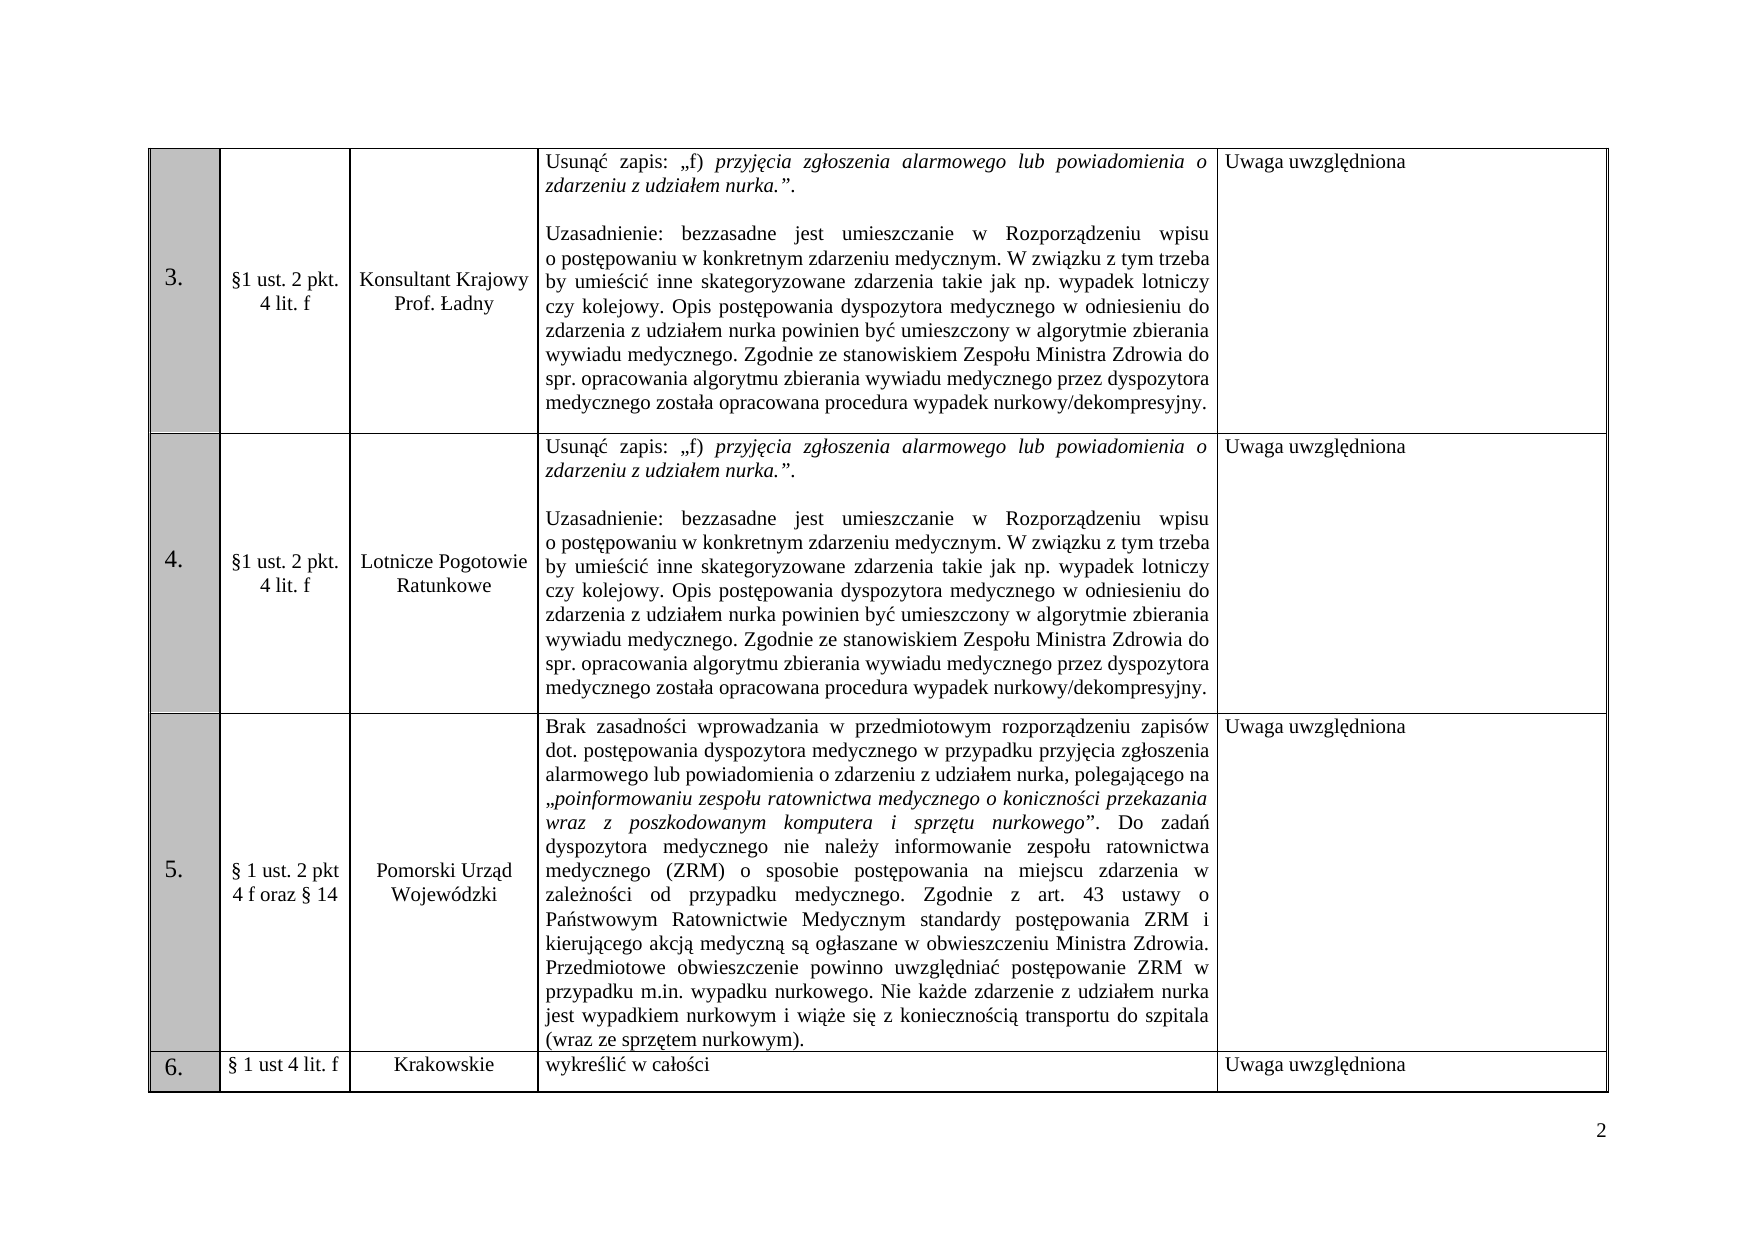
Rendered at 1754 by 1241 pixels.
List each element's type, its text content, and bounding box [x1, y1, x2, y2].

table_cell Uwaga uwzględniona [1218, 434, 1606, 712]
table_cell [151, 149, 219, 432]
table_cell Uwaga uwzględniona [1218, 1052, 1606, 1091]
table_cell Usunąć zapis: „f) przyjęcia zgłoszenia alarmowego lub powiadomienia o zdarzeniu z udziałem nurka.”. Uzasadnienie: bezzasadne jest umieszczanie w Rozporządzeniu wpisu o postępowaniu w konkretnym zdarzeniu medycznym. W związku z tym trzeba by umieścić inne skategoryzowane zdarzenia takie jak np. wypadek lotniczy czy kolejowy. Opis postępowania dyspozytora medycznego w odniesieniu do zdarzenia z udziałem nurka powinien być umieszczony w algorytmie zbierania wywiadu medycznego. Zgodnie ze stanowiskiem Zespołu Ministra Zdrowia do spr. opracowania algorytmu zbierania wywiadu medycznego przez dyspozytora medycznego została opracowana procedura wypadek nurkowy/dekompresyjny. [539, 149, 1217, 432]
table_cell Uwaga uwzględniona [1218, 714, 1606, 1051]
table_cell wykreślić w całości [539, 1052, 1217, 1091]
table_cell § 1 ust. 2 pkt 4 f oraz § 14 [221, 714, 349, 1051]
table_cell [151, 434, 219, 712]
table_cell Lotnicze Pogotowie Ratunkowe [351, 434, 537, 712]
table_cell Konsultant Krajowy Prof. Ładny [351, 149, 537, 432]
table_cell Usunąć zapis: „f) przyjęcia zgłoszenia alarmowego lub powiadomienia o zdarzeniu z udziałem nurka.”. Uzasadnienie: bezzasadne jest umieszczanie w Rozporządzeniu wpisu o postępowaniu w konkretnym zdarzeniu medycznym. W związku z tym trzeba by umieścić inne skategoryzowane zdarzenia takie jak np. wypadek lotniczy czy kolejowy. Opis postępowania dyspozytora medycznego w odniesieniu do zdarzenia z udziałem nurka powinien być umieszczony w algorytmie zbierania wywiadu medycznego. Zgodnie ze stanowiskiem Zespołu Ministra Zdrowia do spr. opracowania algorytmu zbierania wywiadu medycznego przez dyspozytora medycznego została opracowana procedura wypadek nurkowy/dekompresyjny. [539, 434, 1217, 712]
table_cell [351, 1052, 537, 1091]
table_cell Pomorski Urząd Wojewódzki [351, 714, 537, 1051]
table_cell [151, 714, 219, 1051]
table_cell Uwaga uwzględniona [1218, 149, 1606, 432]
table_cell §1 ust. 2 pkt. 4 lit. f [221, 149, 349, 432]
table_cell § 1 ust 4 lit. f [221, 1052, 349, 1091]
table_cell §1 ust. 2 pkt. 4 lit. f [221, 434, 349, 712]
table_cell Brak zasadności wprowadzania w przedmiotowym rozporządzeniu zapisów dot. postępowania dyspozytora medycznego w przypadku przyjęcia zgłoszenia alarmowego lub powiadomienia o zdarzeniu z udziałem nurka, polegającego na „poinformowaniu zespołu ratownictwa medycznego o koniczności przekazania wraz z poszkodowanym komputera i sprzętu nurkowego”. Do zadań dyspozytora medycznego nie należy informowanie zespołu ratownictwa medycznego (ZRM) o sposobie postępowania na miejscu zdarzenia w zależności od przypadku medycznego. Zgodnie z art. 43 ustawy o Państwowym Ratownictwie Medycznym standardy postępowania ZRM i kierującego akcją medyczną są ogłaszane w obwieszczeniu Ministra Zdrowia. Przedmiotowe obwieszczenie powinno uwzględniać postępowanie ZRM w przypadku m.in. wypadku nurkowego. Nie każde zdarzenie z udziałem nurka jest wypadkiem nurkowym i wiąże się z koniecznością transportu do szpitala (wraz ze sprzętem nurkowym). [539, 714, 1217, 1051]
table_cell [151, 1052, 219, 1091]
